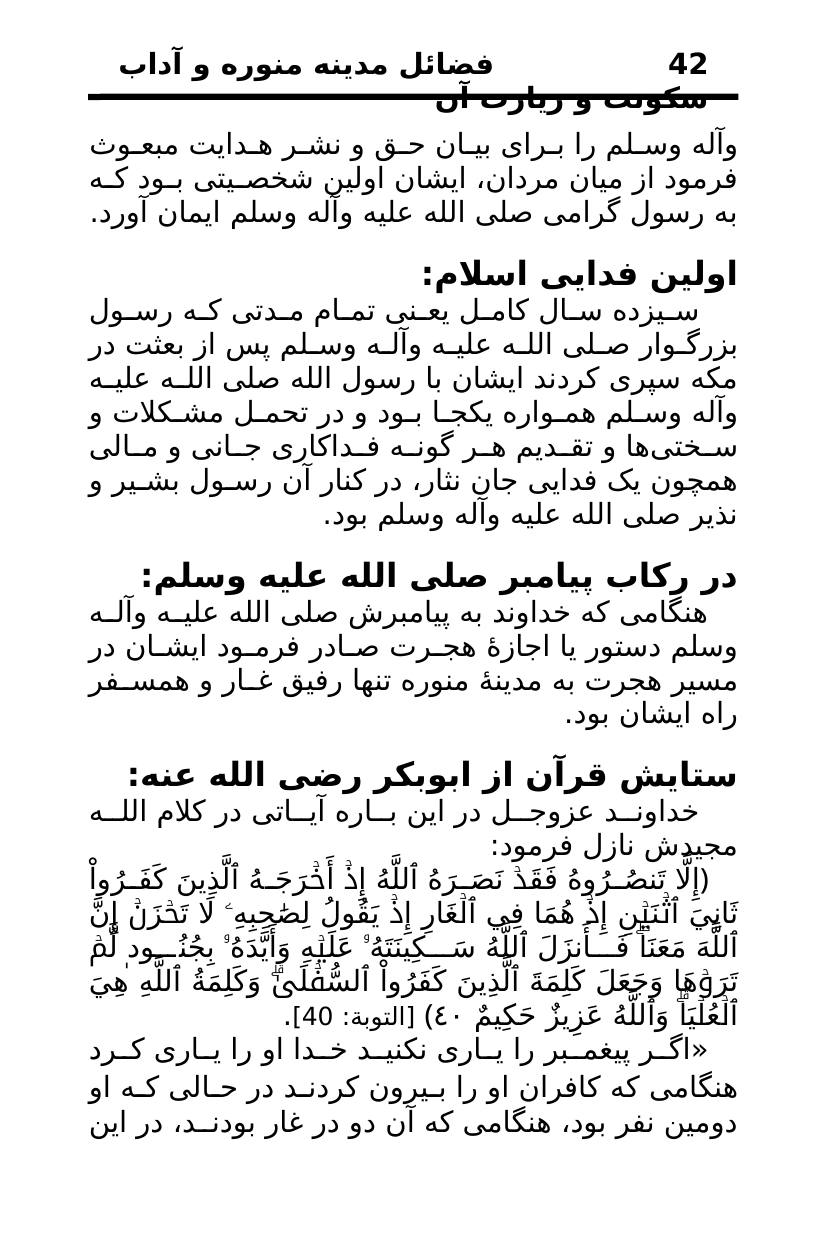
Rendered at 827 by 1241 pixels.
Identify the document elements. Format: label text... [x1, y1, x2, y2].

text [89, 128, 738, 229]
text ستایش قرآن از ابوبکر رضی الله عنه: [89, 756, 738, 795]
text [89, 1032, 738, 1139]
text هنگامی که خداوند به پیامبرش صلی الله علیه وآله وسلم دستور یا اجازۀ هجرت صادر فرمود ایشان در مسیر هجرت به مدینۀ منوره تنها رفیق غار و همسفر راه ایشان بود. [89, 595, 738, 731]
text در رکاب پیامبر صلی الله علیه وسلم: [89, 556, 738, 595]
text اولین فدایی اسلام: [89, 254, 738, 293]
text سیزده سال کامل یعنی تمام مدتی که رسول بزرگوار صلی الله علیه وآله وسلم پس از بعثت در مکه سپری کردند ایشان با رسول الله صلی الله علیه وآله وسلم همواره یکجا بود و در تحمل مشکلات و سختی‌ها و تقدیم هر گونه فداکاری جانی و مالی همچون یک فدایی جان نثار، در کنار آن رسول بشیر و نذیر صلی الله علیه وآله وسلم بود. [89, 293, 738, 531]
text خداوند عزوجل در این باره آیاتی در کلام الله مجیدش نازل فرمود: [89, 795, 738, 863]
text ﴿إِلَّا تَنصُرُوهُ فَقَدۡ نَصَرَهُ ٱللَّهُ إِذۡ أَخۡرَجَهُ ٱلَّذِينَ كَفَرُواْ ثَانِيَ ٱثۡنَيۡنِ إِذۡ هُمَا فِي ٱلۡغَارِ إِذۡ يَقُولُ لِصَٰحِبِهِۦ لَا تَحۡزَنۡ إِنَّ ٱللَّهَ مَعَنَاۖ فَأَنزَلَ ٱللَّهُ سَكِينَتَهُۥ عَلَيۡهِ وَأَيَّدَهُۥ بِجُنُودٖ لَّمۡ تَرَوۡهَا وَجَعَلَ كَلِمَةَ ٱلَّذِينَ كَفَرُواْ ٱلسُّفۡلَىٰۗ وَكَلِمَةُ ٱللَّهِ هِيَ ٱلۡعُلۡيَاۗ وَٱللَّهُ عَزِيزٌ حَكِيمٌ ٤٠﴾ [التوبة: 40]. [89, 863, 738, 1032]
